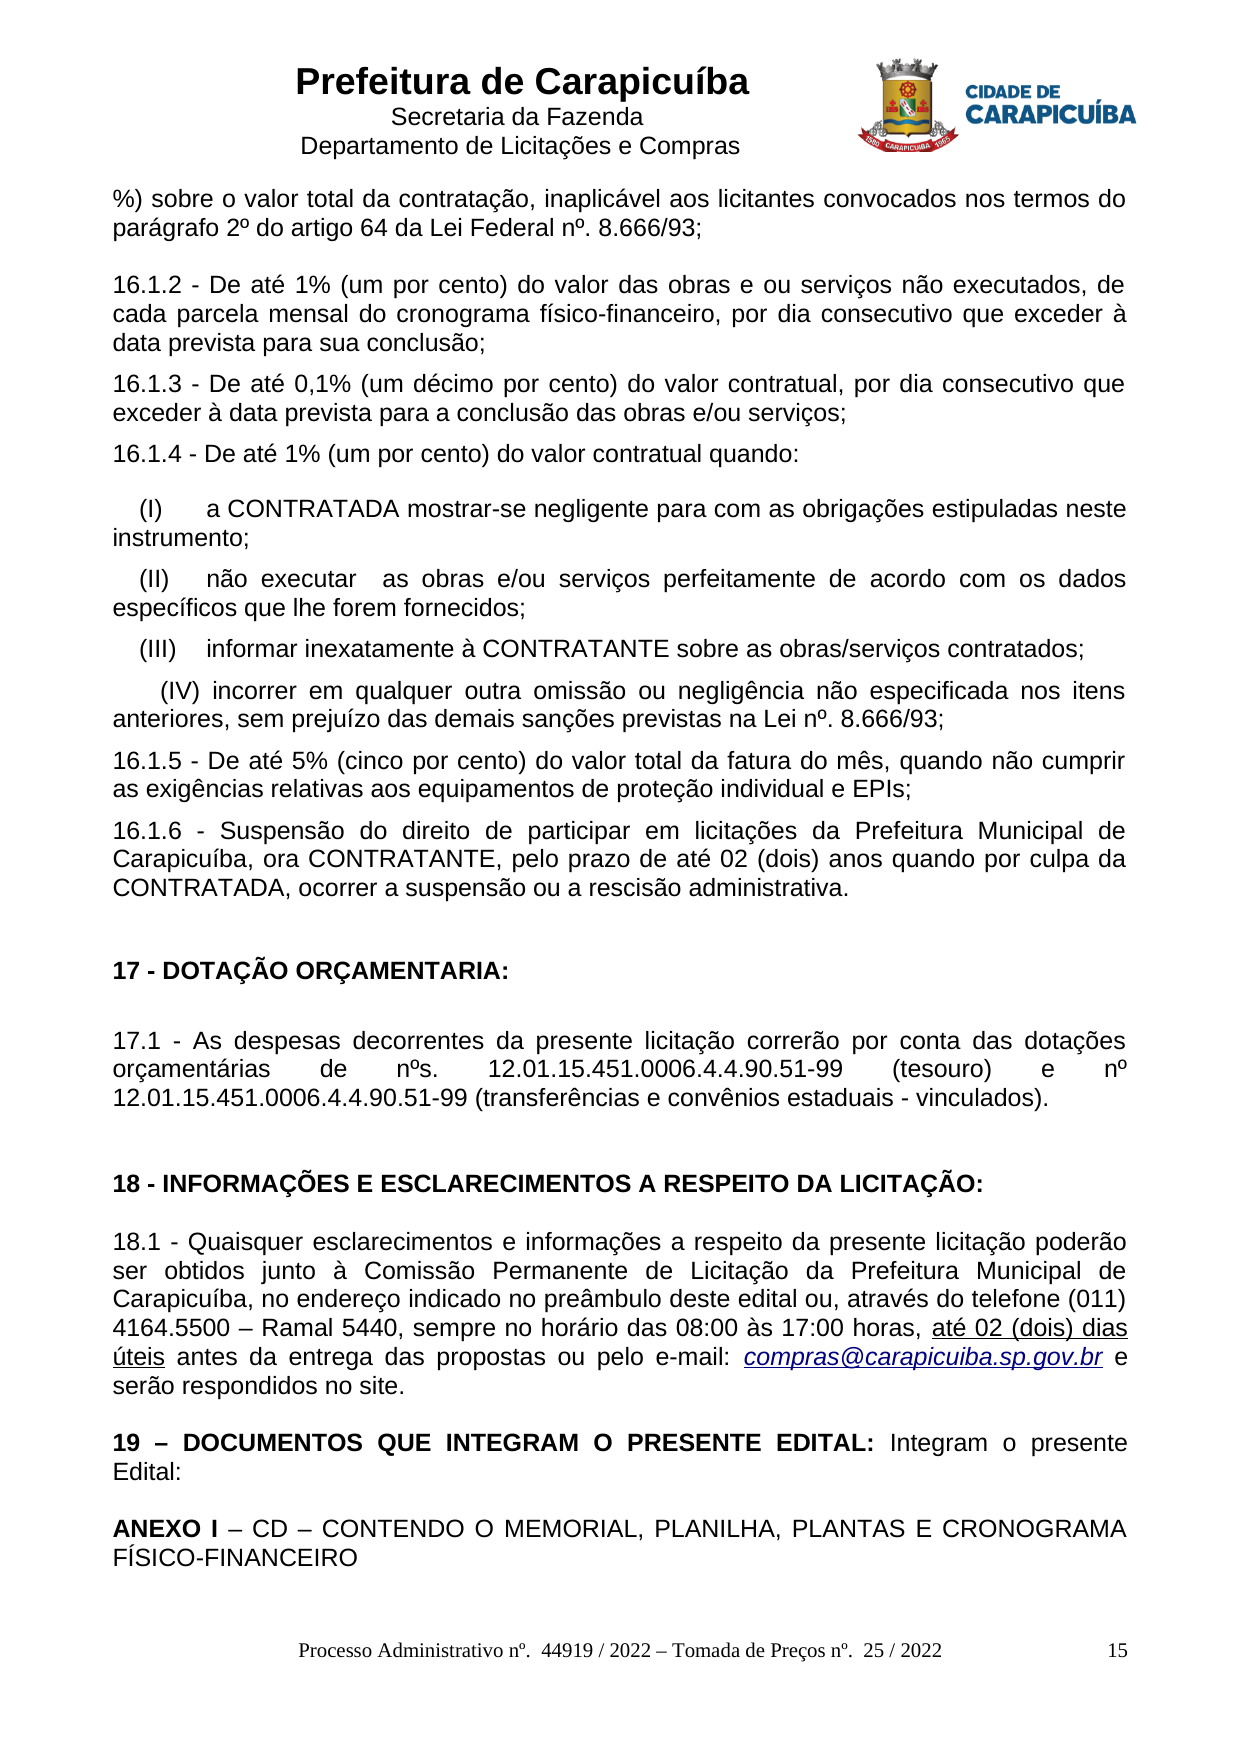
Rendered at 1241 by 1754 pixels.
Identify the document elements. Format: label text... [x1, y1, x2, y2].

text 16.1.2 - De até 1% (um por cento) do valor das obras e ou serviços não executados, de cada parcela mensal do cronograma físico-financeiro, por dia consecutivo que exceder à data prevista para sua conclusão; [112, 270, 1128, 356]
text 17.1 - As despesas decorrentes da presente licitação correrão por conta das dotações orçamentárias de nºs. 12.01.15.451.0006.4.4.90.51-99 (tesouro) e nº 12.01.15.451.0006.4.4.90.51-99 (transferências e convênios estaduais - vinculados). [112, 1026, 1128, 1112]
text 19 – DOCUMENTOS QUE INTEGRAM O PRESENTE EDITAL: Integram o presente Edital: [112, 1428, 1128, 1486]
text (IV) incorrer em qualquer outra omissão ou negligência não especificada nos itens anteriores, sem prejuízo das demais sanções previstas na Lei nº. 8.666/93; [112, 676, 1128, 733]
text 18 - INFORMAÇÕES E ESCLARECIMENTOS A RESPEITO DA LICITAÇÃO: [112, 1169, 1128, 1198]
text 16.1.6 - Suspensão do direito de participar em licitações da Prefeitura Municipal de Carapicuíba, ora CONTRATANTE, pelo prazo de até 02 (dois) anos quando por culpa da CONTRATADA, ocorrer a suspensão ou a rescisão administrativa. [112, 816, 1128, 902]
text 18.1 - Quaisquer esclarecimentos e informações a respeito da presente licitação poderão ser obtidos junto à Comissão Permanente de Licitação da Prefeitura Municipal de Carapicuíba, no endereço indicado no preâmbulo deste edital ou, através do telefone (011) 4164.5500 – Ramal 5440, sempre no horário das 08:00 às 17:00 horas, até 02 (dois) dias úteis antes da entrega das propostas ou pelo e-mail: compras@carapicuiba.sp.gov.br e serão respondidos no site. [112, 1227, 1128, 1399]
text 16.1.4 - De até 1% (um por cento) do valor contratual quando: [112, 439, 1128, 467]
list não executar as obras e/ou serviços perfeitamente de acordo com os dados específicos que lhe forem fornecidos; [112, 564, 1128, 622]
list informar inexatamente à CONTRATANTE sobre as obras/serviços contratados; [112, 634, 1128, 663]
picture [857, 57, 1139, 152]
text 16.1.3 - De até 0,1% (um décimo por cento) do valor contratual, por dia consecutivo que exceder à data prevista para a conclusão das obras e/ou serviços; [112, 369, 1128, 426]
list a CONTRATADA mostrar-se negligente para com as obrigações estipuladas neste instrumento; [112, 494, 1128, 552]
text 17 - DOTAÇÃO ORÇAMENTARIA: [112, 956, 1128, 984]
text ANEXO I – CD – CONTENDO O MEMORIAL, PLANILHA, PLANTAS E CRONOGRAMA FÍSICO-FINANCEIRO [112, 1514, 1128, 1572]
text 16.1.5 - De até 5% (cinco por cento) do valor total da fatura do mês, quando não cumprir as exigências relativas aos equipamentos de proteção individual e EPIs; [112, 746, 1128, 803]
